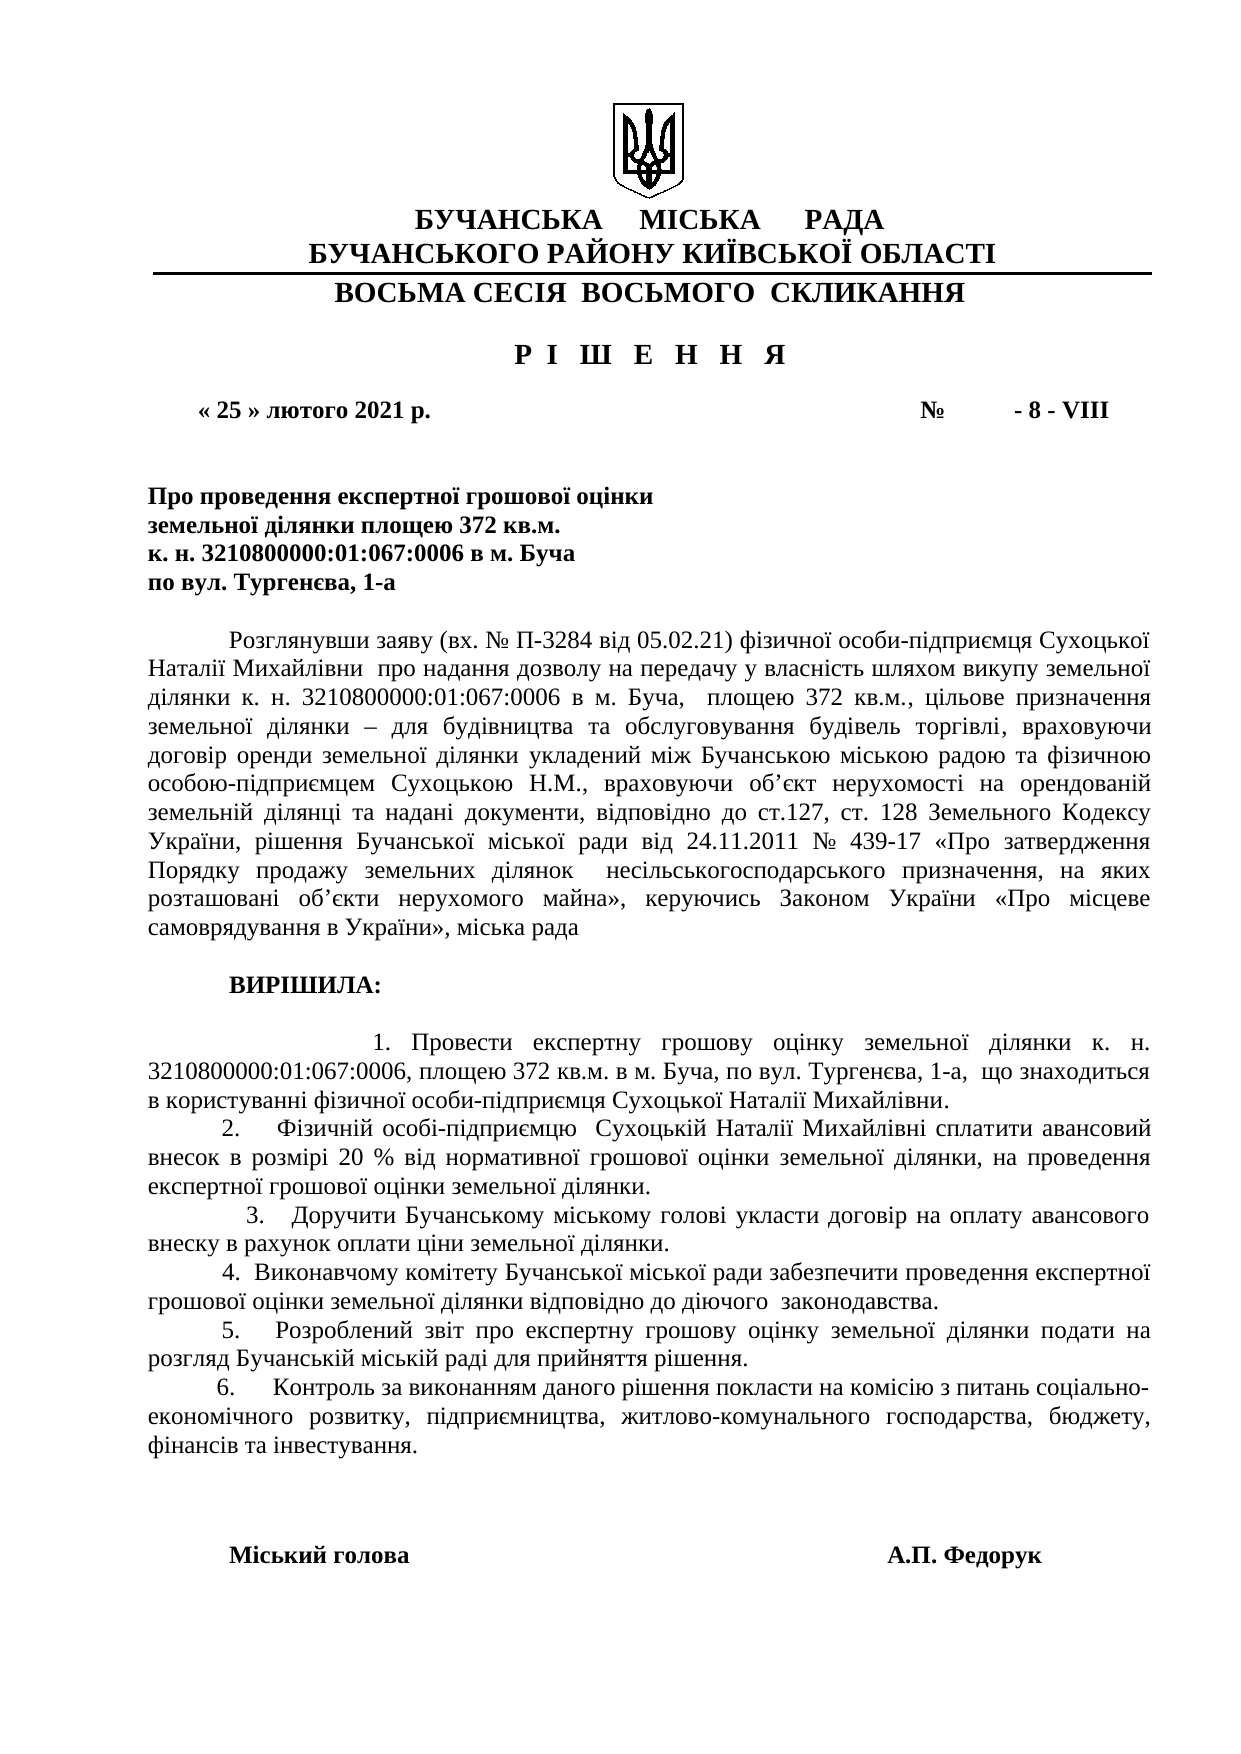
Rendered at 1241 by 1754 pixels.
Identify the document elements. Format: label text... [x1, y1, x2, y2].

text 2. Фізичній особі-підприємцю Сухоцькій Наталії Михайлівні сплатити авансовий внесок в розмірі 20 % від нормативної грошової оцінки земельної ділянки, на проведення експертної грошової оцінки земельної ділянки. [148, 1113, 1152, 1200]
text ВИРІШИЛА: [148, 970, 1152, 998]
text к. н. 3210800000:01:067:0006 в м. Буча [148, 538, 1152, 567]
text Міський голова А.П. Федорук [148, 1540, 1152, 1569]
subtitle Р І Ш Е Н Н Я [148, 337, 1152, 371]
text по вул. Тургенєва, 1-а [148, 567, 1152, 596]
text 1. Провести експертну грошову оцінку земельної ділянки к. н. 3210800000:01:067:0006, площею 372 кв.м. в м. Буча, по вул. Тургенєва, 1-а, що знаходиться в користуванні фізичної особи-підприємця Сухоцької Наталії Михайлівни. [148, 1027, 1152, 1113]
text ВОСЬМА СЕСІЯ ВОСЬМОГО СКЛИКАННЯ [148, 275, 1152, 308]
text земельної ділянки площею 372 кв.м. [148, 510, 1152, 538]
text 6. Контроль за виконанням даного рішення покласти на комісію з питань соціально-економічного розвитку, підприємництва, житлово-комунального господарства, бюджету, фінансів та інвестування. [148, 1372, 1152, 1458]
text 3. Доручити Бучанському міському голові укласти договір на оплату авансового внеску в рахунок оплати ціни земельної ділянки. [148, 1200, 1152, 1257]
subtitle « 25 » лютого 2021 р. № - 8 - VІІІ [148, 395, 1152, 423]
text Розглянувши заяву (вх. № П-3284 від 05.02.21) фізичної особи-підприємця Сухоцької Наталії Михайлівни про надання дозволу на передачу у власність шляхом викупу земельної ділянки к. н. 3210800000:01:067:0006 в м. Буча, площею 372 кв.м., цільове призначення земельної ділянки – для будівництва та обслуговування будівель торгівлі, враховуючи договір оренди земельної ділянки укладений між Бучанською міською радою та фізичною особою-підприємцем Сухоцькою Н.М., враховуючи об’єкт нерухомості на орендованій земельній ділянці та надані документи, відповідно до ст.127, ст. 128 Земельного Кодексу України, рішення Бучанської міської ради від 24.11.2011 № 439-17 «Про затвердження Порядку продажу земельних ділянок несільськогосподарського призначення, на яких розташовані об’єкти нерухомого майна», керуючись Законом України «Про місцеве самоврядування в України», міська рада [148, 625, 1152, 941]
text Про проведення експертної грошової оцінки [148, 481, 1152, 510]
subtitle БУЧАНСЬКА МІСЬКА РАДА [148, 151, 1152, 236]
subtitle БУЧАНСЬКОГО РАЙОНУ КИЇВСЬКОЇ ОБЛАСТІ [153, 236, 1152, 272]
text 5. Розроблений звіт про експертну грошову оцінку земельної ділянки подати на розгляд Бучанській міській раді для прийняття рішення. [148, 1315, 1152, 1372]
text 4. Виконавчому комітету Бучанської міської ради забезпечити проведення експертної грошової оцінки земельної ділянки відповідно до діючого законодавства. [148, 1257, 1152, 1315]
